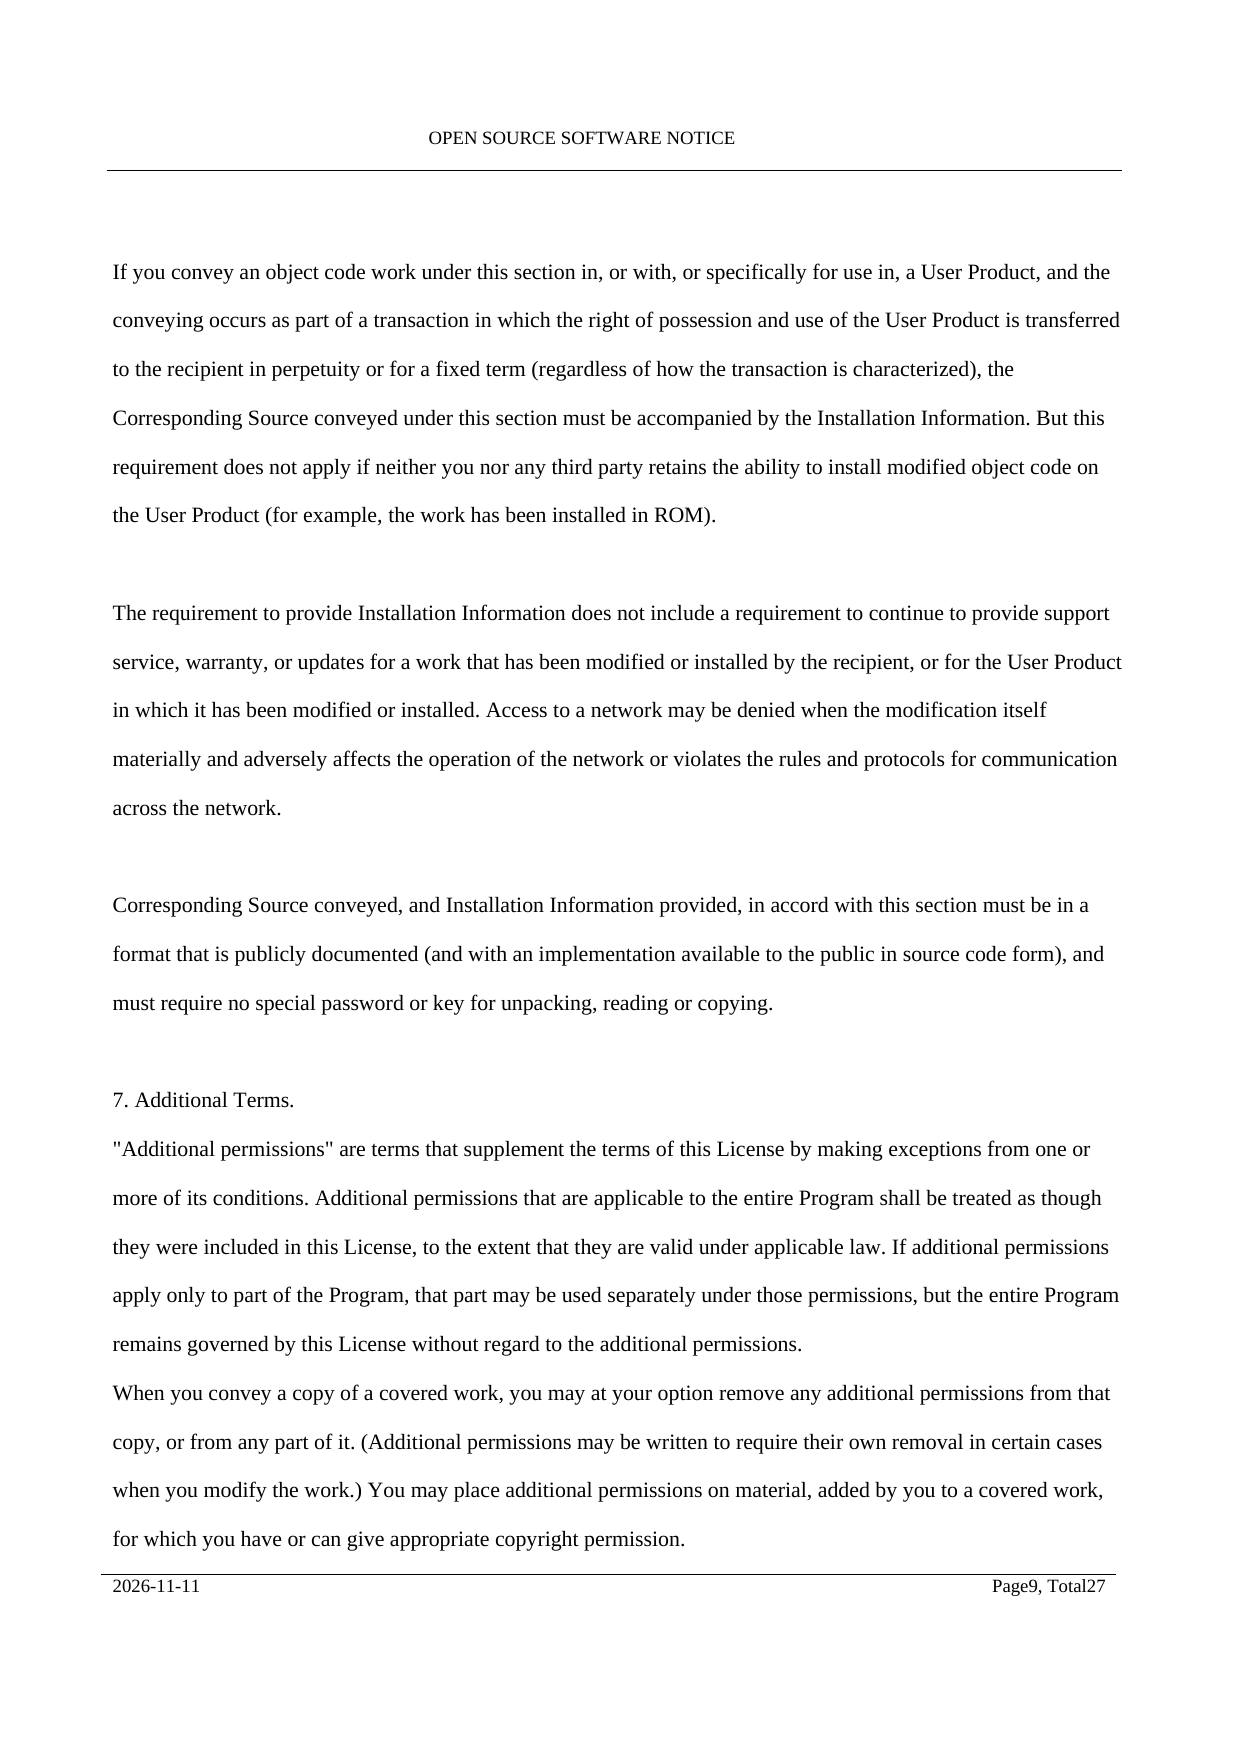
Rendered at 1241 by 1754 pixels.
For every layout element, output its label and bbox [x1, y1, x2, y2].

text [112, 206, 1128, 1555]
